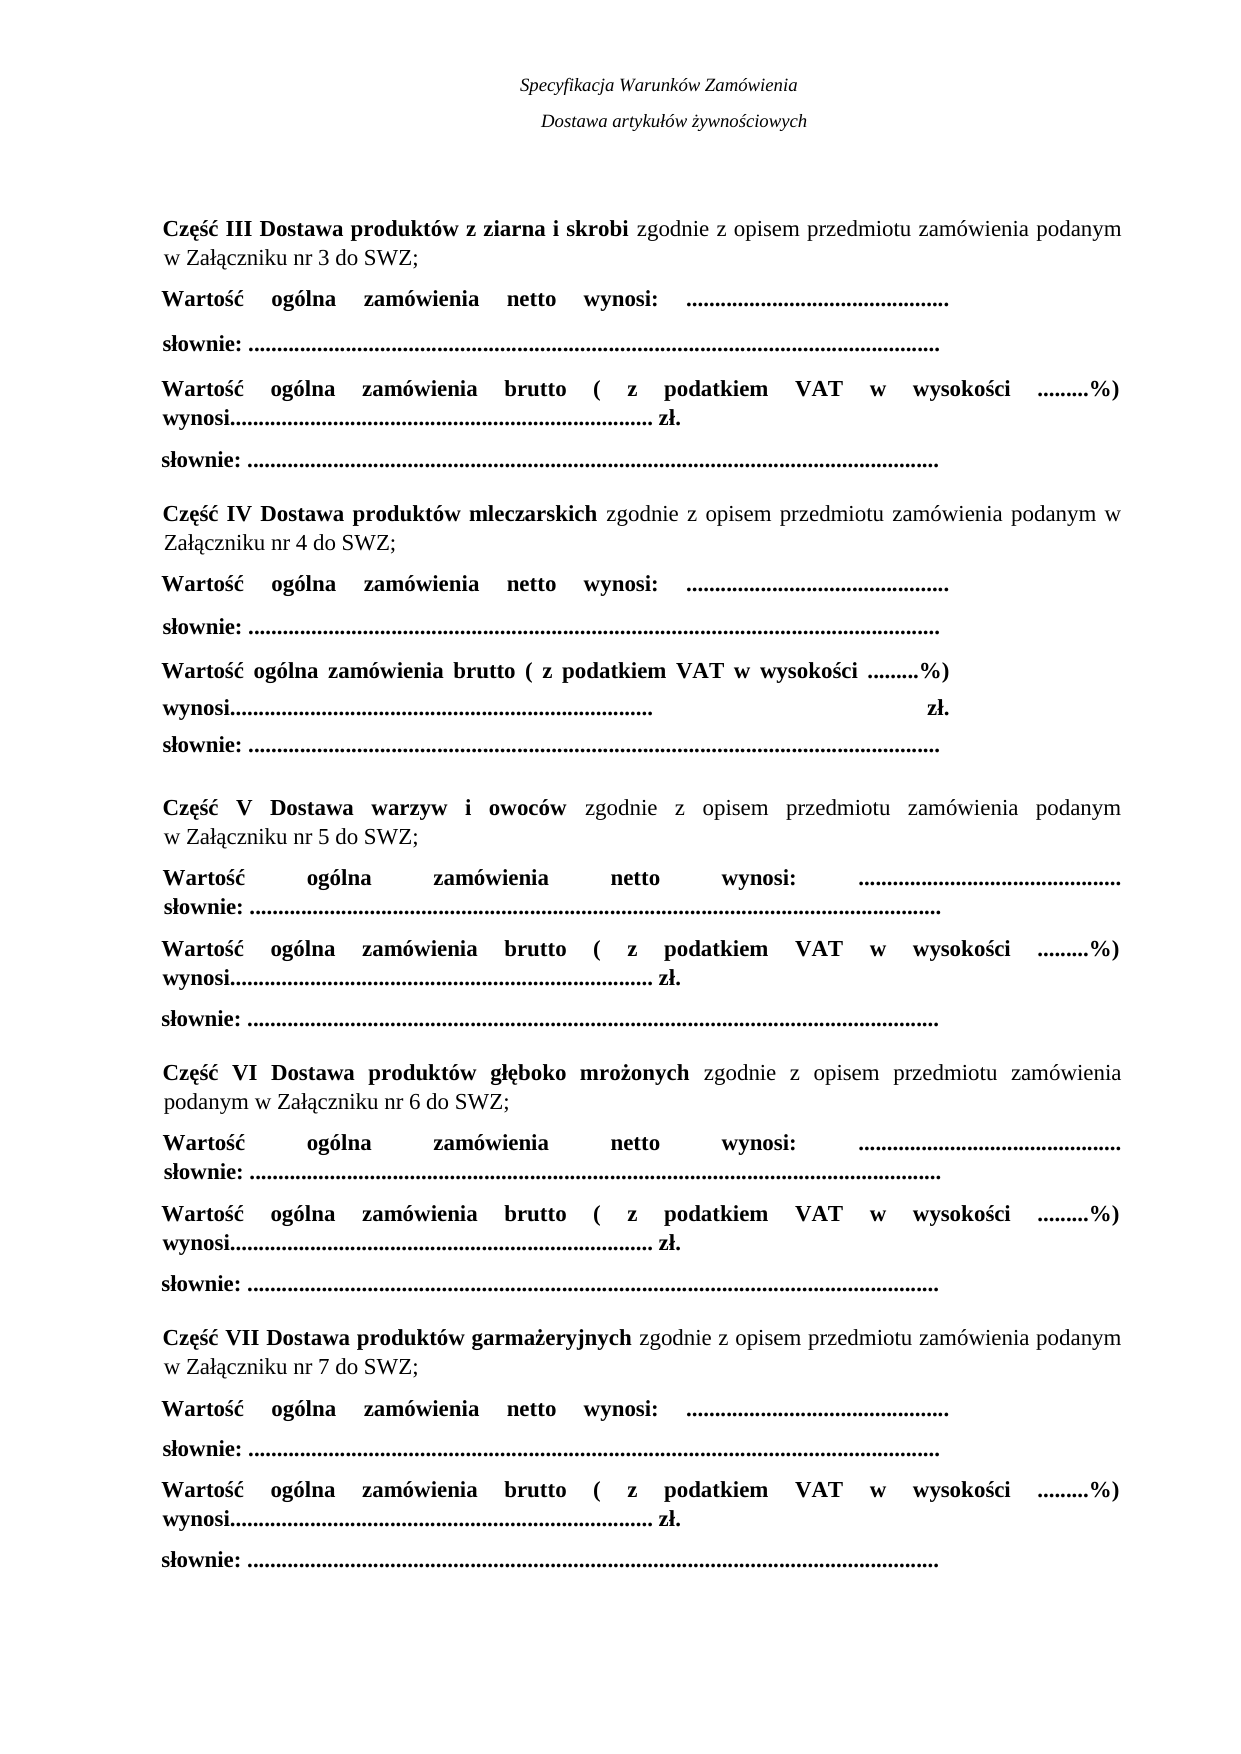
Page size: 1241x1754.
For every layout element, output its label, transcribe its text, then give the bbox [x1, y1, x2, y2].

text słownie: ......................................................................................................................... [161, 446, 1121, 472]
text słownie: ......................................................................................................................... [161, 1270, 1121, 1297]
text Wartość ogólna zamówienia brutto ( z podatkiem VAT w wysokości .........%) wynosi.......................................................................... zł. słownie: ......................................................................................................................... [161, 657, 950, 758]
text Część IV Dostawa produktów mleczarskich zgodnie z opisem przedmiotu zamówienia podanym w Załączniku nr 4 do SWZ; [162, 500, 1122, 555]
text słownie: ......................................................................................................................... [161, 1546, 1121, 1573]
text Część V Dostawa warzyw i owoców zgodnie z opisem przedmiotu zamówienia podanym w Załączniku nr 5 do SWZ; [162, 794, 1122, 849]
text słownie: ......................................................................................................................... [161, 1005, 1121, 1031]
text Część VI Dostawa produktów głęboko mrożonych zgodnie z opisem przedmiotu zamówienia podanym w Załączniku nr 6 do SWZ; [162, 1059, 1122, 1114]
text Część III Dostawa produktów z ziarna i skrobi zgodnie z opisem przedmiotu zamówienia podanym w Załączniku nr 3 do SWZ; [162, 214, 1122, 270]
text Część VII Dostawa produktów garmażeryjnych zgodnie z opisem przedmiotu zamówienia podanym w Załączniku nr 7 do SWZ; [162, 1324, 1122, 1379]
